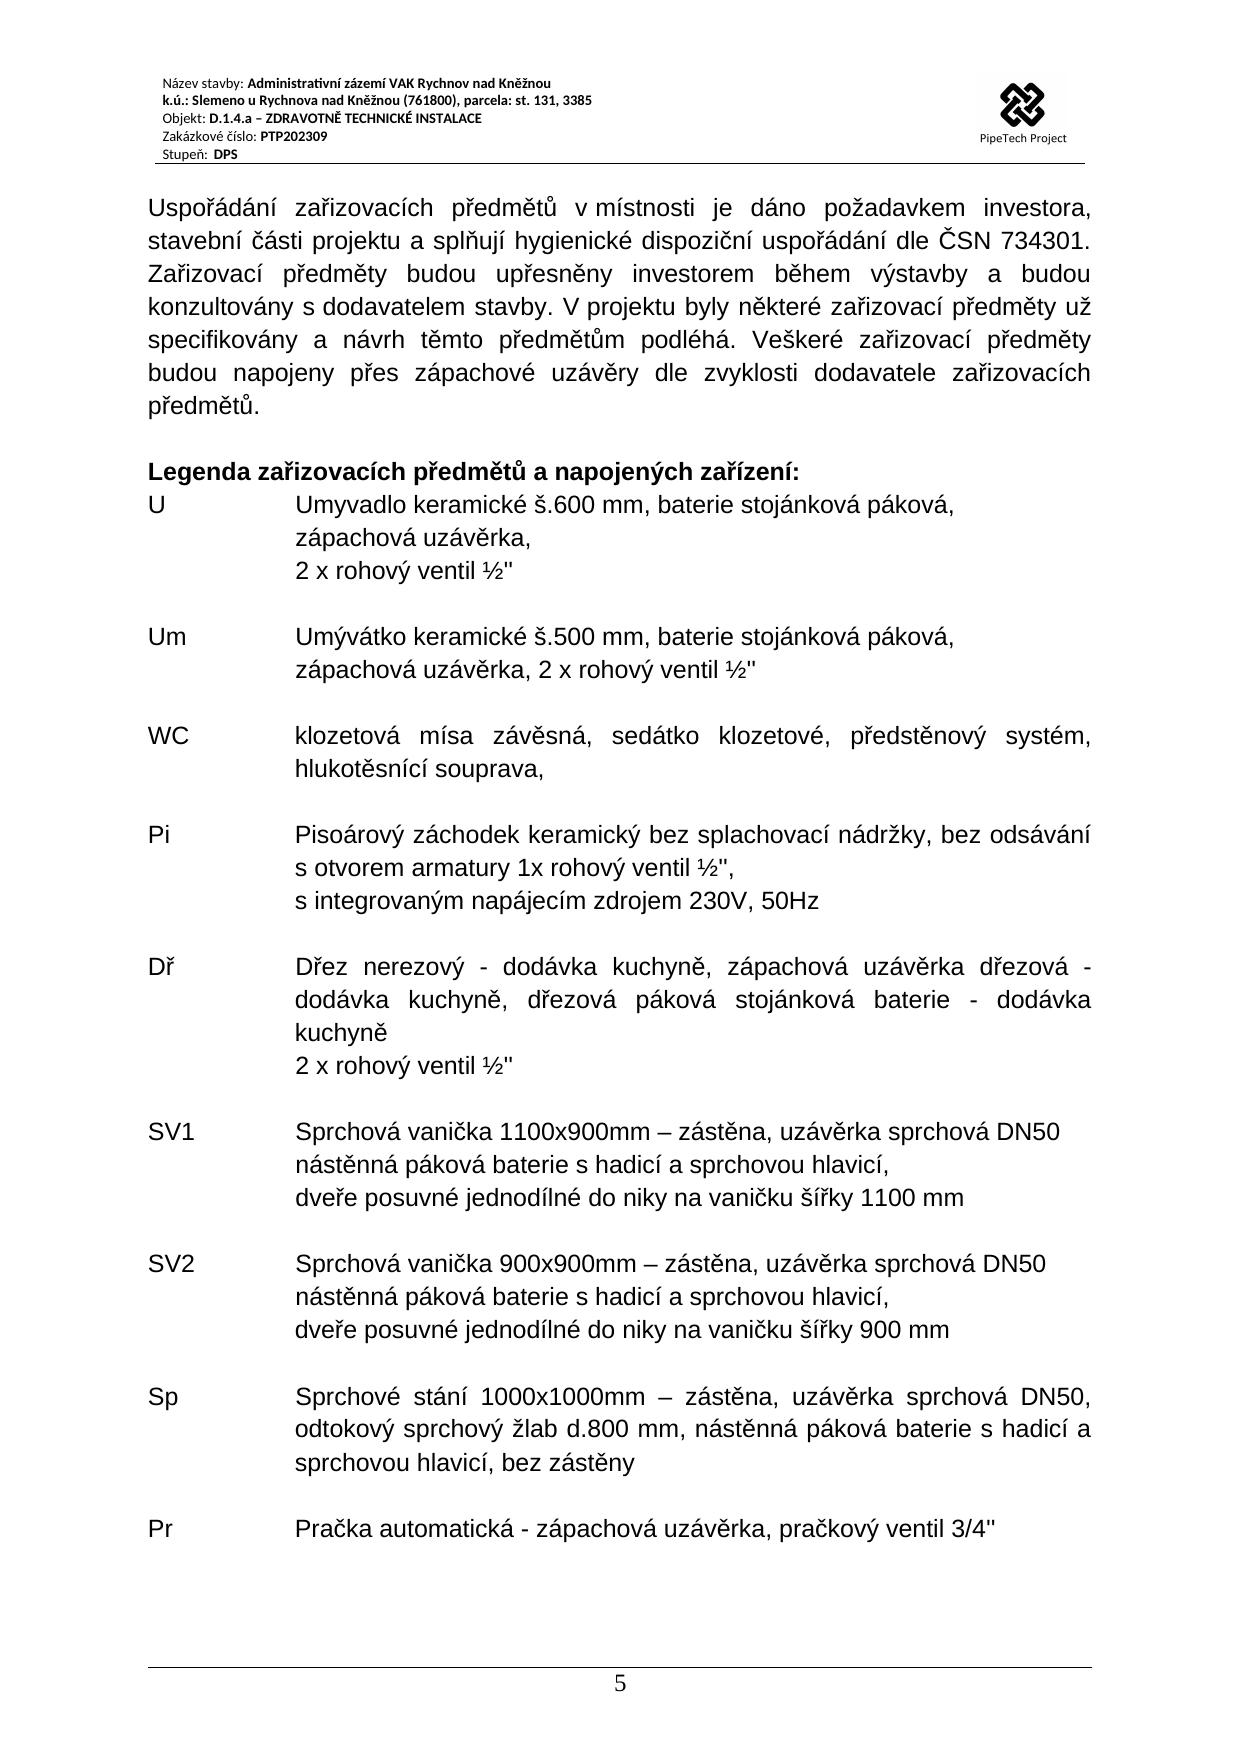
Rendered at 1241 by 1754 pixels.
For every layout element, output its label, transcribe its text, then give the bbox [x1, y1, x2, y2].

picture [976, 73, 1069, 148]
text Pi Pisoárový záchodek keramický bez splachovací nádržky, bez odsávání s otvorem armatury 1x rohový ventil ½'', [148, 820, 1092, 882]
text Pr Pračka automatická - zápachová uzávěrka, pračkový ventil 3/4'' [148, 1513, 1092, 1542]
text s integrovaným napájecím zdrojem 230V, 50Hz [294, 886, 1092, 915]
text dveře posuvné jednodílné do niky na vaničku šířky 1100 mm [295, 1183, 1092, 1212]
text nástěnná páková baterie s hadicí a sprchovou hlavicí, [148, 1150, 1092, 1179]
text Um Umývátko keramické š.500 mm, baterie stojánková páková, zápachová uzávěrka, 2 x rohový ventil ½'' [148, 622, 1092, 684]
text Sp Sprchové stání 1000x1000mm – zástěna, uzávěrka sprchová DN50, odtokový sprchový žlab d.800 mm, nástěnná páková baterie s hadicí a sprchovou hlavicí, bez zástěny [148, 1381, 1092, 1476]
text 2 x rohový ventil ½'' [221, 556, 1092, 585]
text Legenda zařizovacích předmětů a napojených zařízení: [148, 457, 1092, 486]
text Uspořádání zařizovacích předmětů v místnosti je dáno požadavkem investora, stavební části projektu a splňují hygienické dispoziční uspořádání dle ČSN 734301. Zařizovací předměty budou upřesněny investorem během výstavby a budou konzultovány s dodavatelem stavby. V projektu byly některé zařizovací předměty už specifikovány a návrh těmto předmětům podléhá. Veškeré zařizovací předměty budou napojeny přes zápachové uzávěry dle zvyklosti dodavatele zařizovacích předmětů. [148, 193, 1092, 419]
text SV2 Sprchová vanička 900x900mm – zástěna, uzávěrka sprchová DN50 [148, 1249, 1092, 1278]
text U Umyvadlo keramické š.600 mm, baterie stojánková páková, zápachová uzávěrka, [148, 490, 1092, 552]
text nástěnná páková baterie s hadicí a sprchovou hlavicí, [148, 1282, 1092, 1311]
text WC klozetová mísa závěsná, sedátko klozetové, předstěnový systém, hlukotěsnící souprava, [148, 721, 1092, 783]
text dveře posuvné jednodílné do niky na vaničku šířky 900 mm [221, 1315, 1092, 1344]
text 2 x rohový ventil ½'' [148, 1051, 1092, 1080]
text SV1 Sprchová vanička 1100x900mm – zástěna, uzávěrka sprchová DN50 [148, 1117, 1092, 1146]
text Dř Dřez nerezový - dodávka kuchyně, zápachová uzávěrka dřezová - dodávka kuchyně, dřezová páková stojánková baterie - dodávka kuchyně [148, 952, 1092, 1047]
